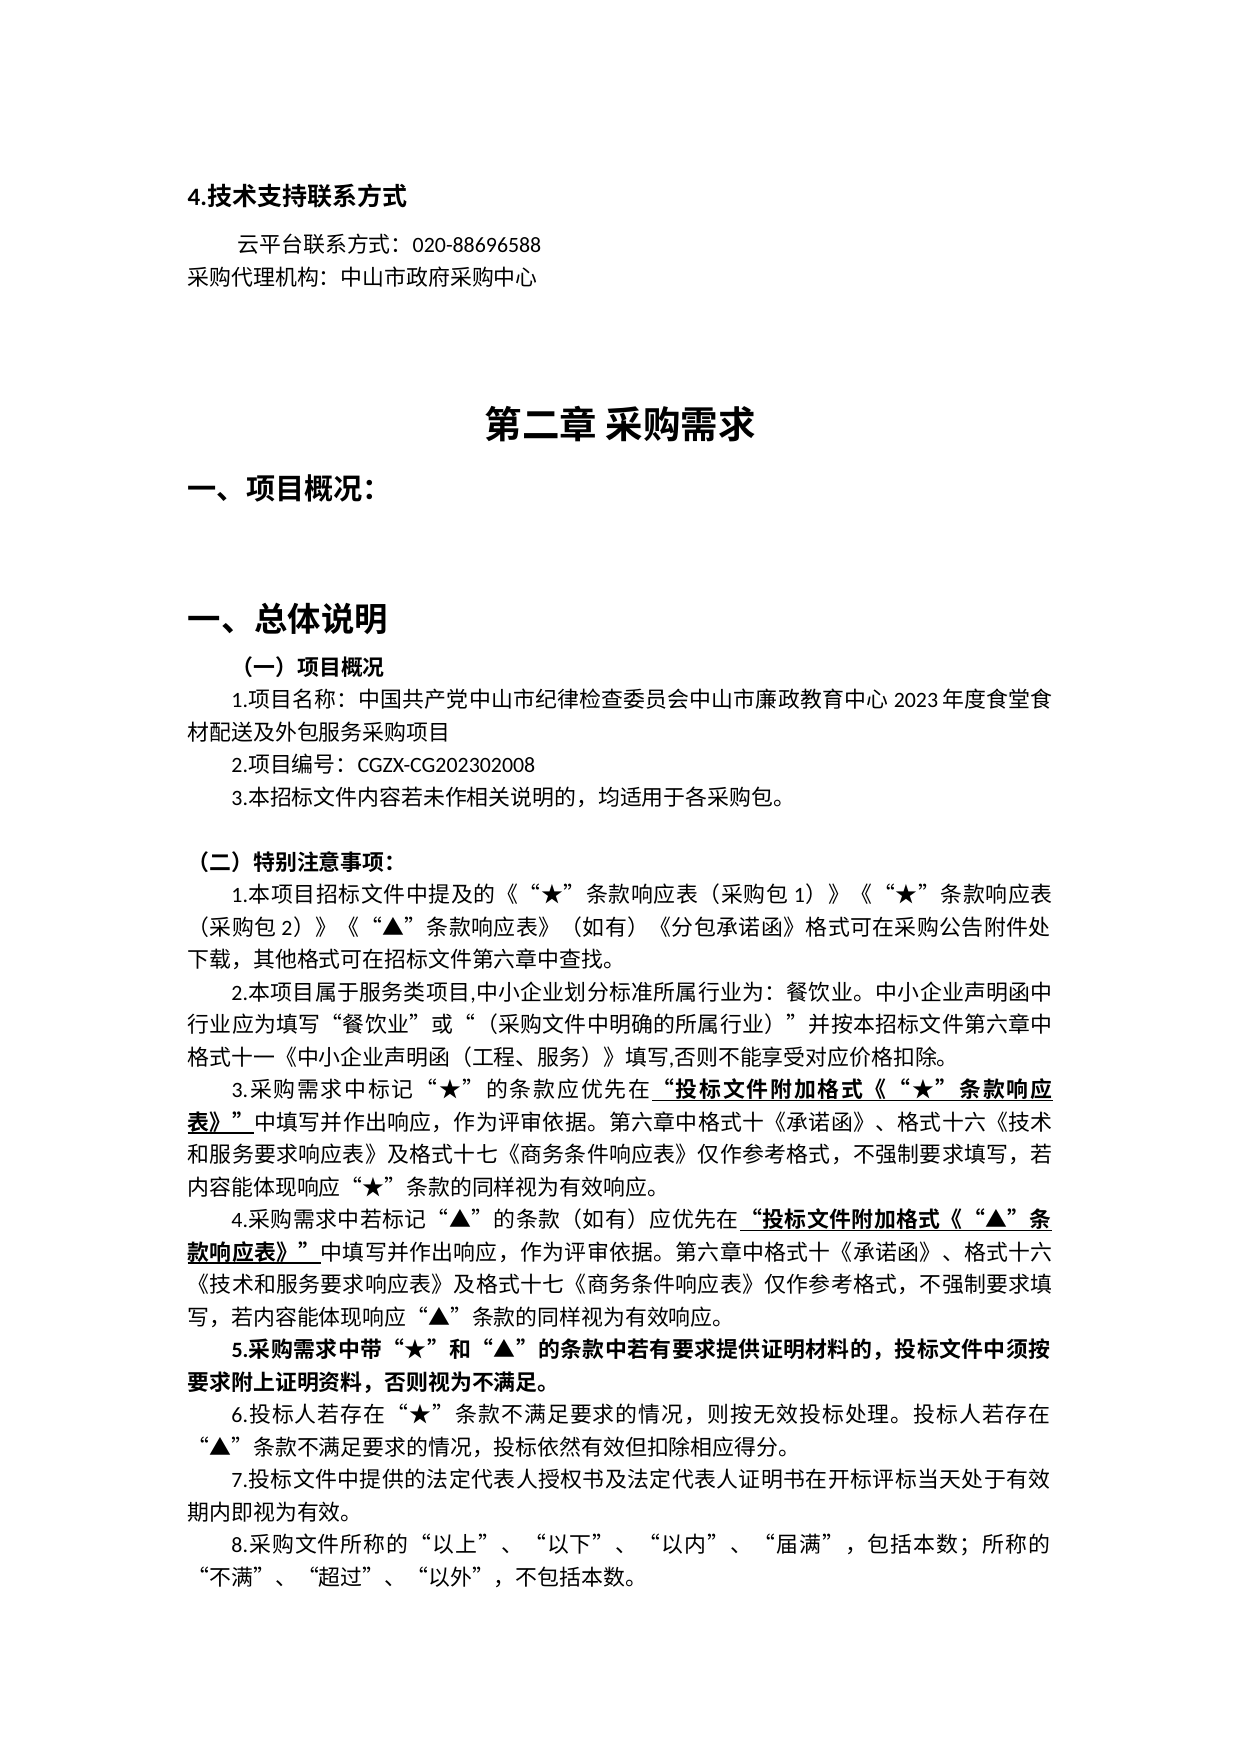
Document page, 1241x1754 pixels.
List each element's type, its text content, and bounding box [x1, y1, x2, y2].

text 1.项目名称：中国共产党中山市纪律检查委员会中山市廉政教育中心2023年度食堂食材配送及外包服务采购项目 [187, 682, 1053, 747]
text 7.投标文件中提供的法定代表人授权书及法定代表人证明书在开标评标当天处于有效期内即视为有效。 [187, 1462, 1053, 1527]
text 4.采购需求中若标记“▲”的条款（如有）应优先在“投标文件附加格式《“▲”条款响应表》”中填写并作出响应，作为评审依据。第六章中格式十《承诺函》、格式十六《技术和服务要求响应表》及格式十七《商务条件响应表》仅作参考格式，不强制要求填写，若内容能体现响应“▲”条款的同样视为有效响应。 [187, 1202, 1053, 1332]
text 2.项目编号：CGZX-CG202302008 [187, 747, 1053, 779]
text （二）特别注意事项： [187, 844, 1053, 877]
text 6.投标人若存在“★”条款不满足要求的情况，则按无效投标处理。投标人若存在“▲”条款不满足要求的情况，投标依然有效但扣除相应得分。 [187, 1397, 1053, 1462]
text 一、项目概况： [187, 454, 1053, 519]
text （一）项目概况 [187, 649, 1053, 682]
text 5.采购需求中带“★”和“▲”的条款中若有要求提供证明材料的，投标文件中须按要求附上证明资料，否则视为不满足。 [187, 1332, 1053, 1397]
text 第二章 采购需求 [187, 389, 1053, 454]
text 云平台联系方式：020-88696588 [187, 227, 1053, 259]
text 4.技术支持联系方式 [187, 162, 1053, 227]
text 3.采购需求中标记“★”的条款应优先在“投标文件附加格式《“★”条款响应表》”中填写并作出响应，作为评审依据。第六章中格式十《承诺函》、格式十六《技术和服务要求响应表》及格式十七《商务条件响应表》仅作参考格式，不强制要求填写，若内容能体现响应“★”条款的同样视为有效响应。 [187, 1072, 1053, 1202]
text 2.本项目属于服务类项目,中小企业划分标准所属行业为：餐饮业。中小企业声明函中行业应为填写“餐饮业”或“（采购文件中明确的所属行业）”并按本招标文件第六章中格式十一《中小企业声明函（工程、服务）》填写,否则不能享受对应价格扣除。 [187, 974, 1053, 1072]
text 8.采购文件所称的“以上”、“以下”、“以内”、“届满”，包括本数；所称的“不满”、“超过”、“以外”，不包括本数。 [187, 1527, 1053, 1592]
text 一、总体说明 [187, 584, 1053, 649]
text 1.本项目招标文件中提及的《“★”条款响应表（采购包1）》《“★”条款响应表（采购包2）》《“▲”条款响应表》（如有）《分包承诺函》格式可在采购公告附件处下载，其他格式可在招标文件第六章中查找。 [187, 877, 1053, 974]
text 3.本招标文件内容若未作相关说明的，均适用于各采购包。 [187, 779, 1053, 812]
text 采购代理机构：中山市政府采购中心 [187, 259, 1053, 292]
